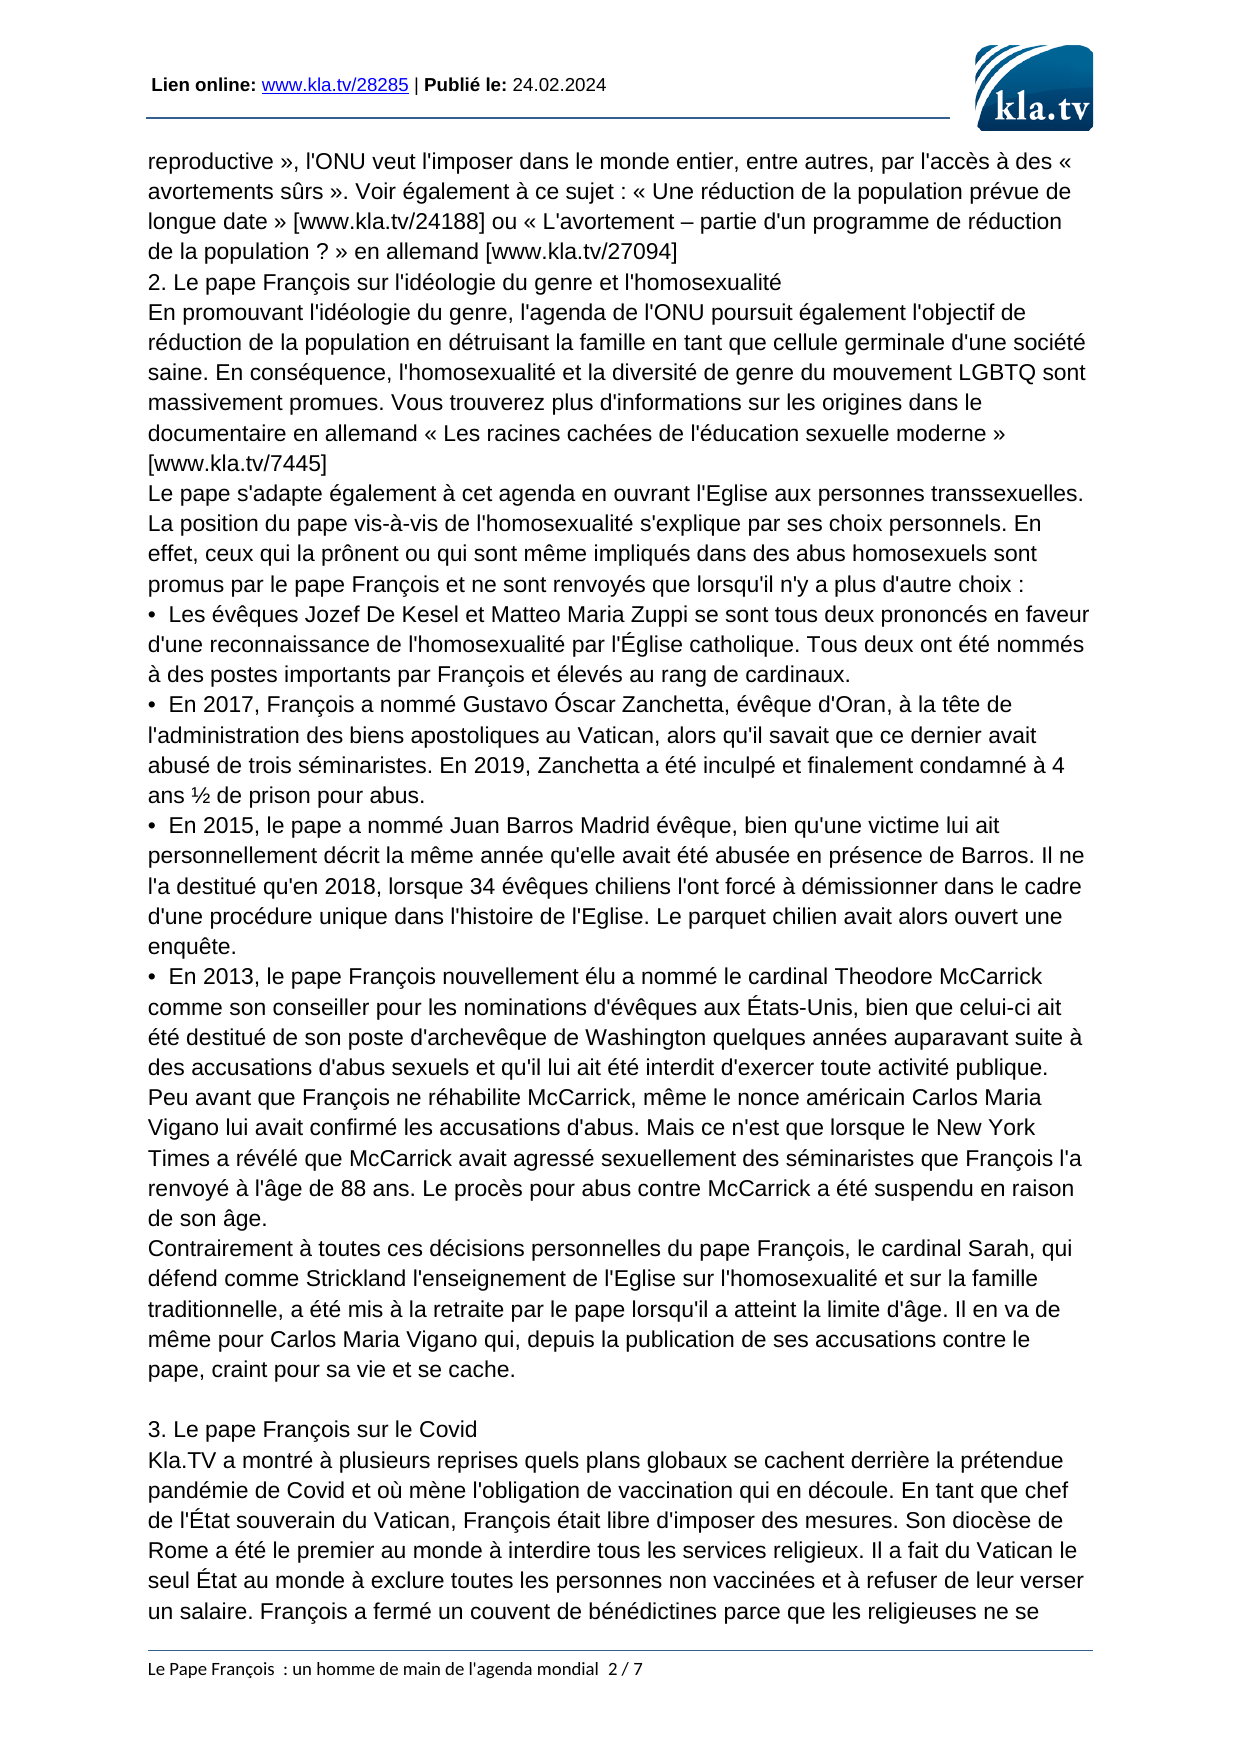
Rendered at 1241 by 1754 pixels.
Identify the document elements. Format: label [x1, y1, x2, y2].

text [148, 148, 1093, 1624]
